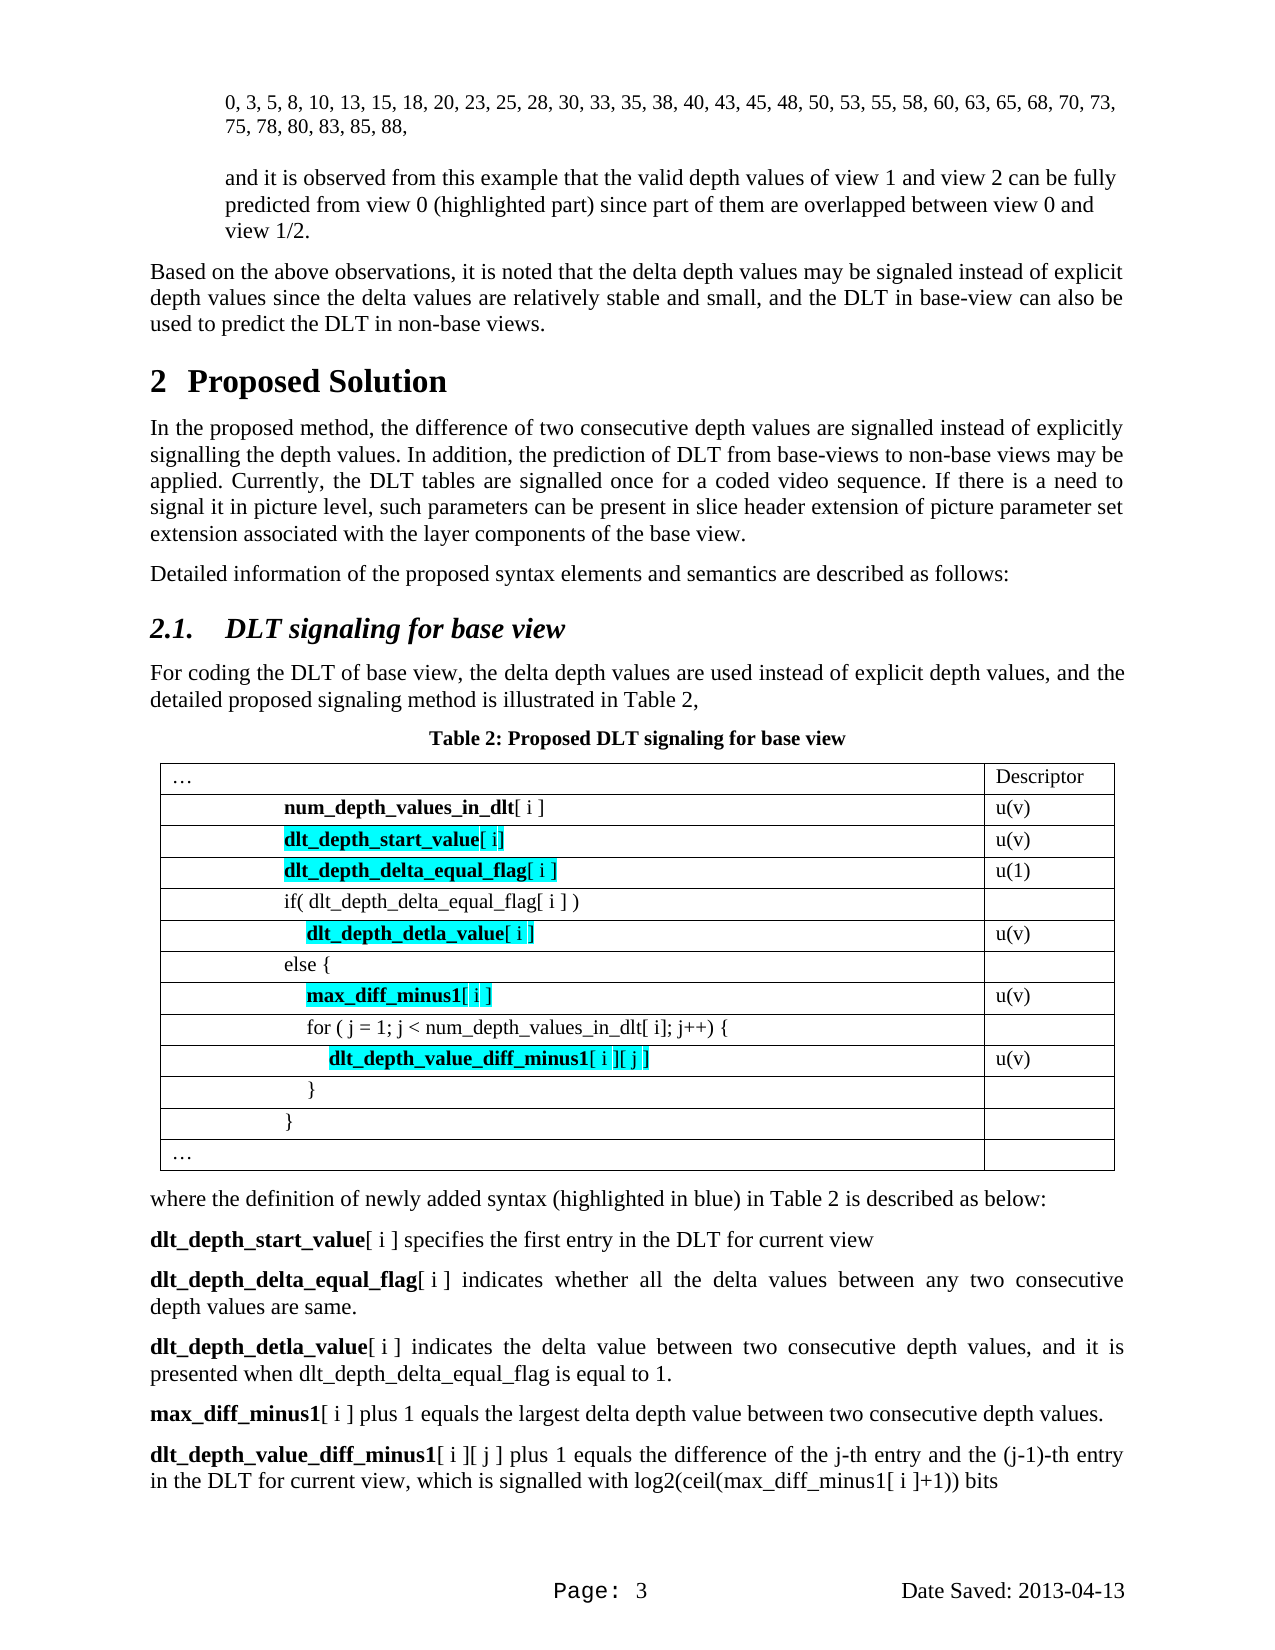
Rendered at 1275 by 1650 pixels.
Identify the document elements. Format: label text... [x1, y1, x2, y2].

table_cell [985, 1140, 1114, 1170]
table_header … [161, 764, 984, 794]
table_cell u(v) [985, 795, 1114, 825]
table_cell [985, 1109, 1114, 1139]
table_cell u(v) [985, 921, 1114, 951]
table_header Descriptor [985, 764, 1114, 794]
text and it is observed from this example that the valid depth values of view 1 and view 2 can be fully predicted from view 0 (highlighted part) since part of them are overlapped between view 0 and view 1/2. [225, 164, 1125, 243]
table_cell u(v) [985, 826, 1114, 857]
text Based on the above observations, it is noted that the delta depth values may be signaled instead of explicit depth values since the delta values are relatively stable and small, and the DLT in base-view can also be used to predict the DLT in non-base views. [150, 258, 1125, 337]
table_cell [985, 1077, 1114, 1108]
table_cell dlt_depth_value_diff_minus1[ i ][ j ] [161, 1046, 984, 1076]
text max_diff_minus1[ i ] plus 1 equals the largest delta depth value between two consecutive depth values. [150, 1400, 1125, 1427]
table_cell } [161, 1077, 984, 1108]
text In the proposed method, the difference of two consecutive depth values are signalled instead of explicitly signalling the depth values. In addition, the prediction of DLT from base-views to non-base views may be applied. Currently, the DLT tables are signalled once for a coded video sequence. If there is a need to signal it in picture level, such parameters can be present in slice header extension of picture parameter set extension associated with the layer components of the base view. [150, 414, 1125, 546]
table_cell num_depth_values_in_dlt[ i ] [161, 795, 984, 825]
table_cell dlt_depth_delta_equal_flag[ i ] [161, 858, 984, 888]
table_cell if( dlt_depth_delta_equal_flag[ i ] ) [161, 889, 984, 919]
text For coding the DLT of base view, the delta depth values are used instead of explicit depth values, and the detailed proposed signaling method is illustrated in Table 2, [150, 659, 1125, 712]
table_cell [985, 889, 1114, 919]
table_cell [985, 952, 1114, 982]
table_cell for ( j = 1; j < num_depth_values_in_dlt[ i]; j++) { [161, 1015, 984, 1045]
table_cell u(1) [985, 858, 1114, 888]
text dlt_depth_detla_value[ i ] indicates the delta value between two consecutive depth values, and it is presented when dlt_depth_delta_equal_flag is equal to 1. [150, 1333, 1125, 1386]
text 0, 3, 5, 8, 10, 13, 15, 18, 20, 23, 25, 28, 30, 33, 35, 38, 40, 43, 45, 48, 50, 53, 55, 58, 60, 63, 65, 68, 70, 73, 75, 78, 80, 83, 85, 88, [225, 90, 1125, 138]
table_cell else { [161, 952, 984, 982]
text where the definition of newly added syntax (highlighted in blue) in Table 2 is described as below: [150, 1186, 1125, 1212]
table_cell u(v) [985, 1046, 1114, 1076]
table_cell max_diff_minus1[ i ] [161, 983, 984, 1013]
text dlt_depth_start_value[ i ] specifies the first entry in the DLT for current view [150, 1226, 1125, 1252]
table_cell dlt_depth_detla_value[ i ] [161, 921, 984, 951]
table_cell dlt_depth_start_value[ i] [161, 826, 984, 857]
table_cell … [161, 1140, 984, 1170]
text dlt_depth_delta_equal_flag[ i ] indicates whether all the delta values between any two consecutive depth values are same. [150, 1267, 1125, 1319]
table_cell u(v) [985, 983, 1114, 1013]
text dlt_depth_value_diff_minus1[ i ][ j ] plus 1 equals the difference of the j-th entry and the (j-1)-th entry in the DLT for current view, which is signalled with log2(ceil(max_diff_minus1[ i ]+1)) bits [150, 1441, 1125, 1493]
text Table 2: Proposed DLT signaling for base view [150, 726, 1125, 750]
subtitle DLT signaling for base view [150, 612, 1125, 645]
table_cell [985, 1015, 1114, 1045]
table_cell } [161, 1109, 984, 1139]
text Detailed information of the proposed syntax elements and semantics are described as follows: [150, 560, 1125, 587]
subtitle Proposed Solution [150, 362, 1125, 400]
